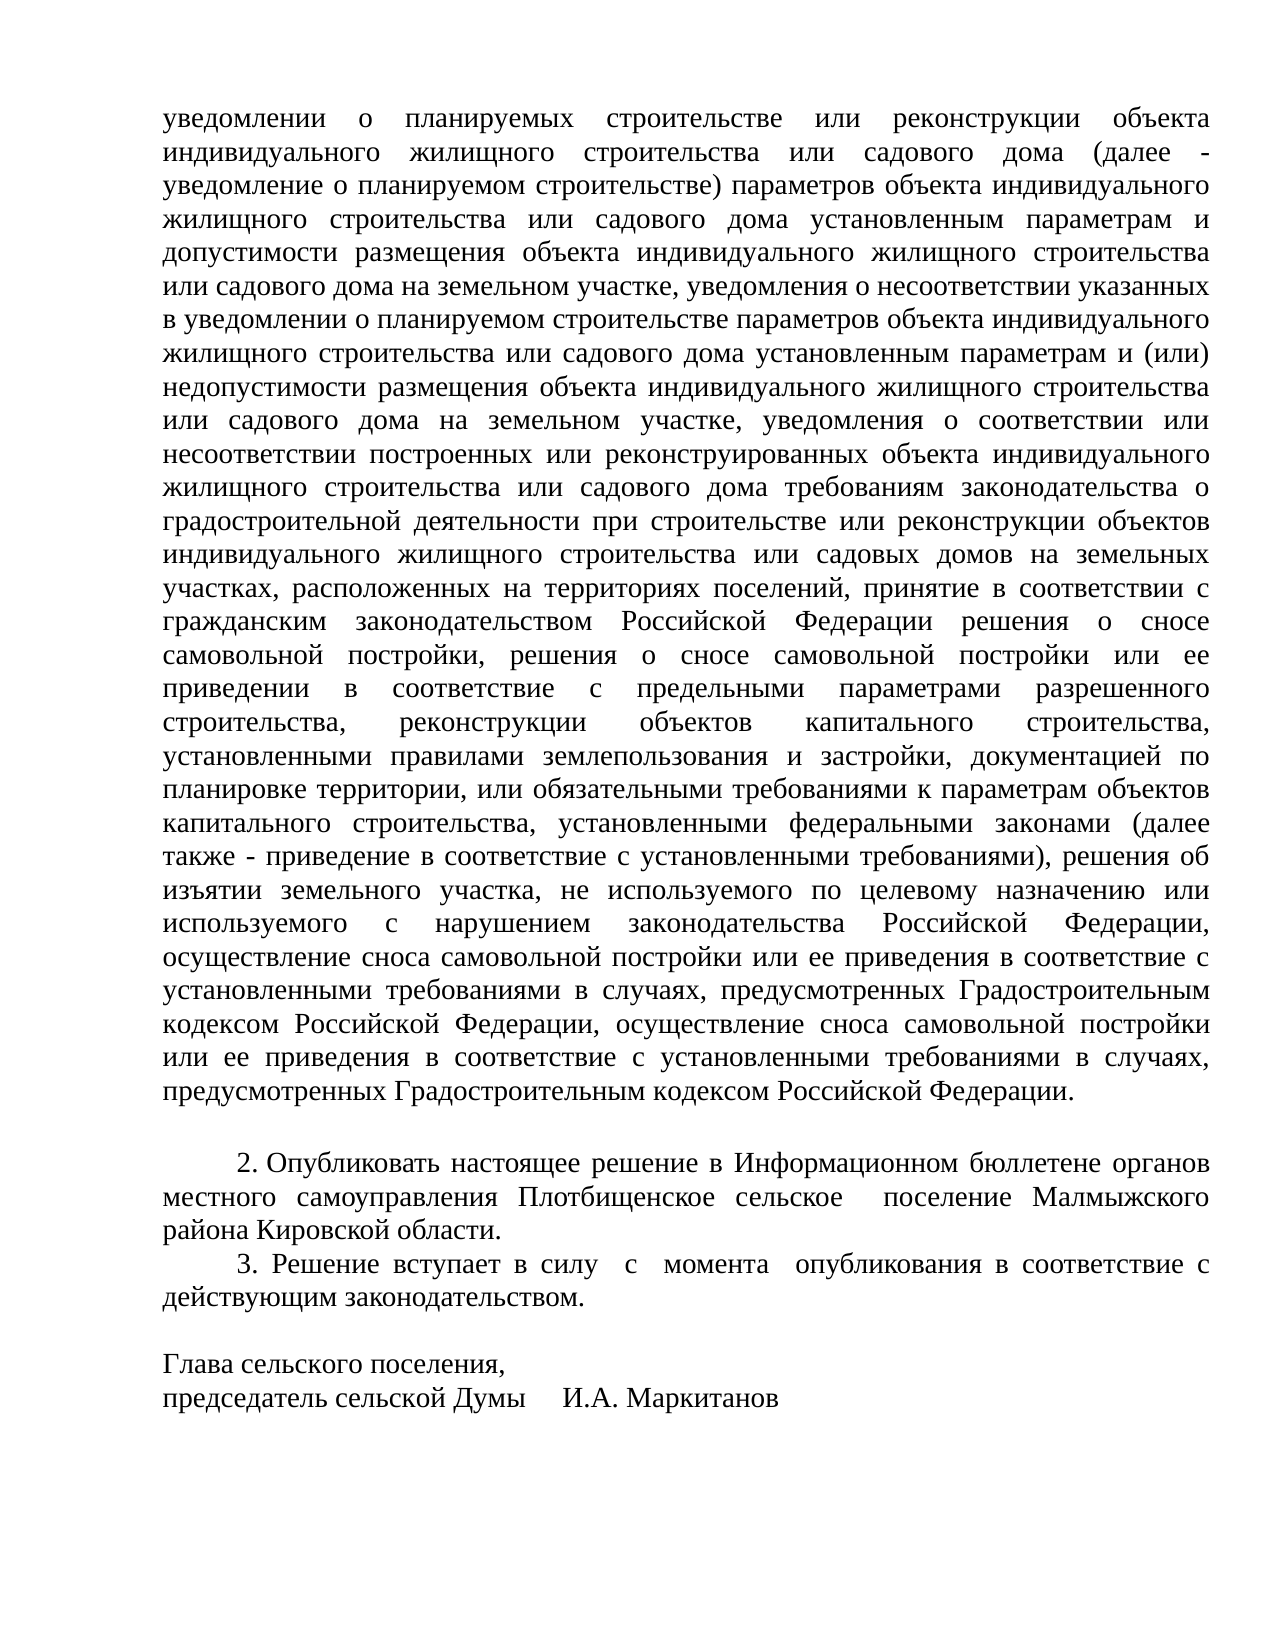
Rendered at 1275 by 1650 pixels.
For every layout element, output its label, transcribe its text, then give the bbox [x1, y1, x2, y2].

text 3. Решение вступает в силу с момента опубликования в соответствие с действующим законодательством. [162, 1246, 1211, 1313]
text Глава сельского поселения, [162, 1346, 1211, 1380]
list Опубликовать настоящее решение в Информационном бюллетене органов местного самоуправления Плотбищенское сельское поселение Малмыжского района Кировской области. [162, 1145, 1211, 1246]
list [162, 100, 1211, 1107]
text председатель сельской Думы И.А. Маркитанов [162, 1380, 1211, 1413]
